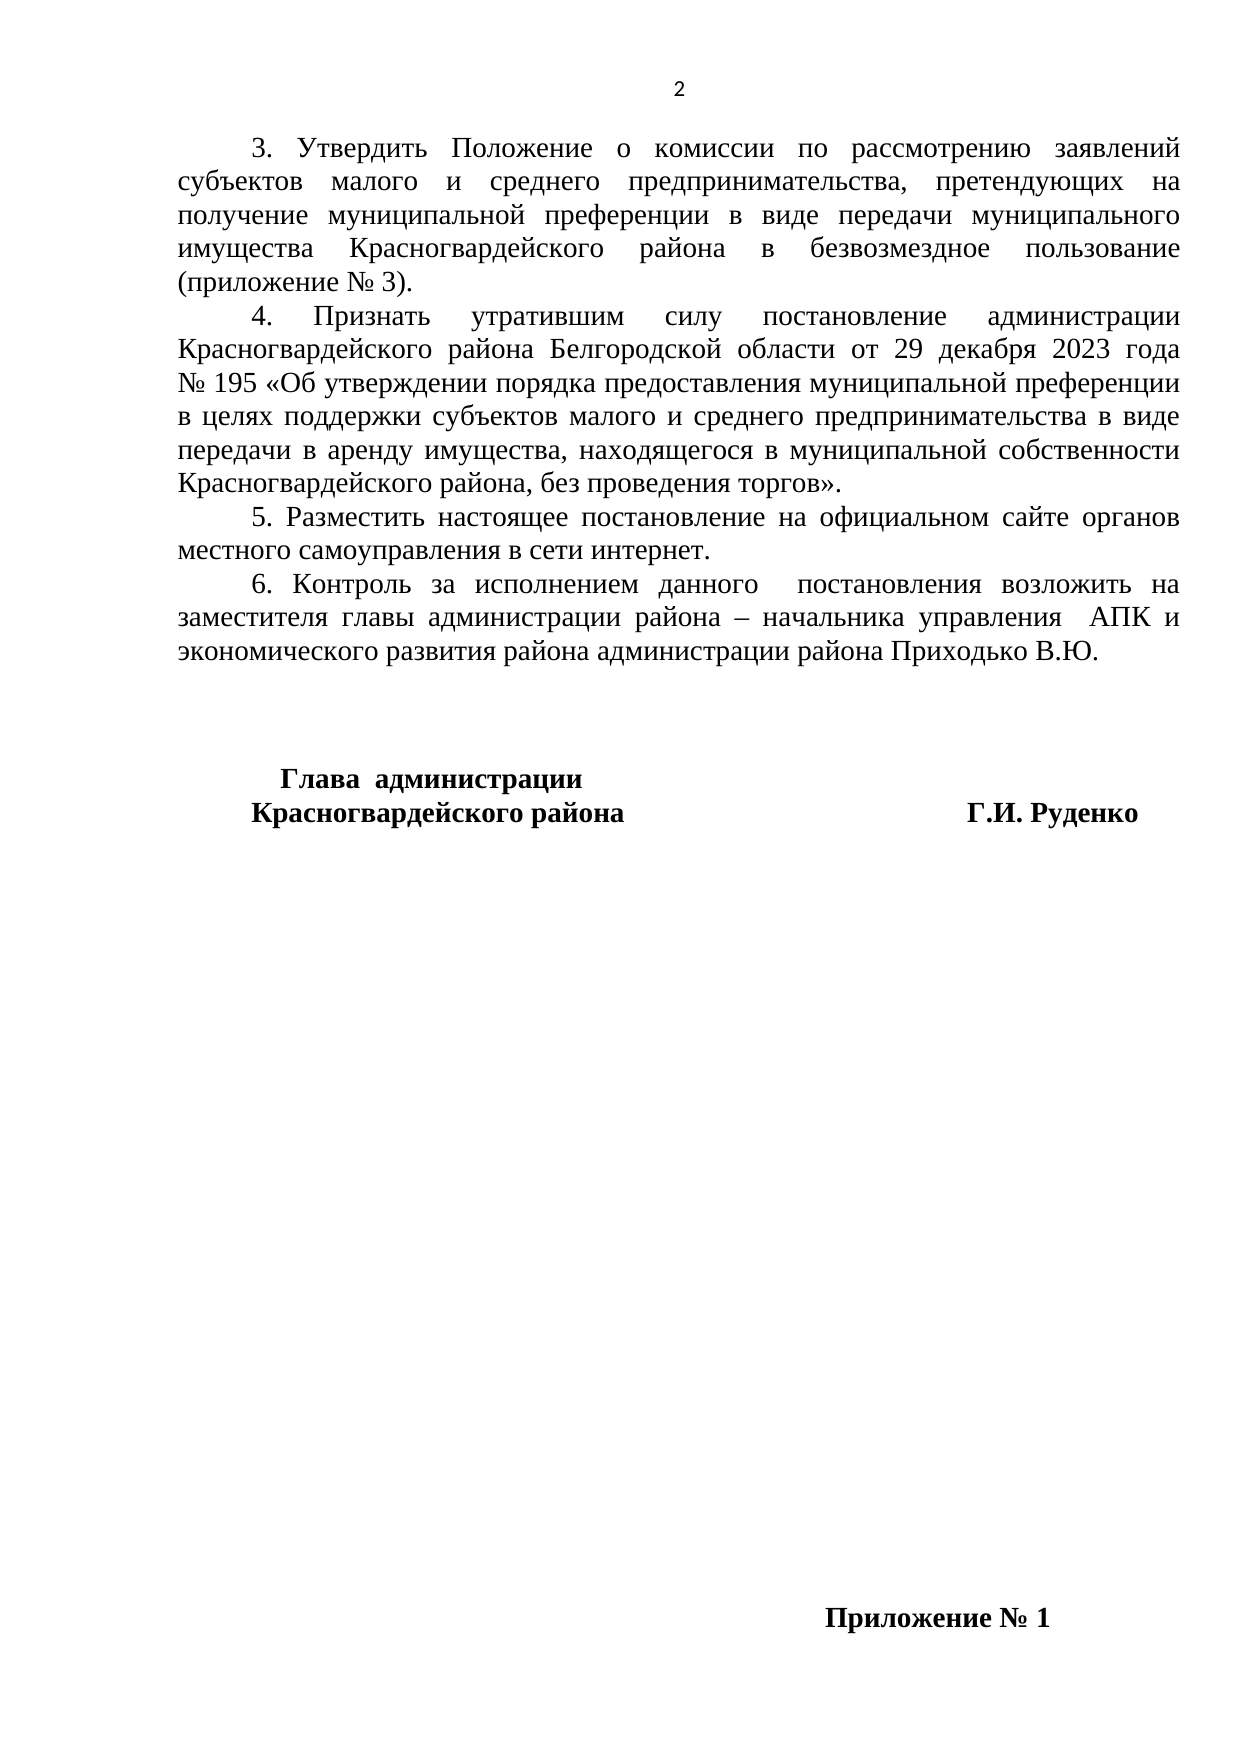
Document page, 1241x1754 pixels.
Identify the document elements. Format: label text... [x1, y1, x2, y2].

text Глава администрации [177, 762, 1181, 795]
text Приложение № 1 [694, 1600, 1181, 1634]
text 6. Контроль за исполнением данного постановления возложить на заместителя главы администрации района – начальника управления АПК и экономического развития района администрации района Приходько В.Ю. [177, 566, 1181, 667]
text 5. Разместить настоящее постановление на официальном сайте органов местного самоуправления в сети интернет. [177, 499, 1181, 566]
text 3. Утвердить Положение о комиссии по рассмотрению заявлений субъектов малого и среднего предпринимательства, претендующих на получение муниципальной преференции в виде передачи муниципального имущества Красногвардейского района в безвозмездное пользование (приложение № 3). [177, 130, 1181, 298]
text Красногвардейского района Г.И. Руденко [177, 795, 1181, 829]
text 4. Признать утратившим силу постановление администрации Красногвардейского района Белгородской области от 29 декабря 2023 года № 195 «Об утверждении порядка предоставления муниципальной преференции в целях поддержки субъектов малого и среднего предпринимательства в виде передачи в аренду имущества, находящегося в муниципальной собственности Красногвардейского района, без проведения торгов». [177, 298, 1181, 499]
